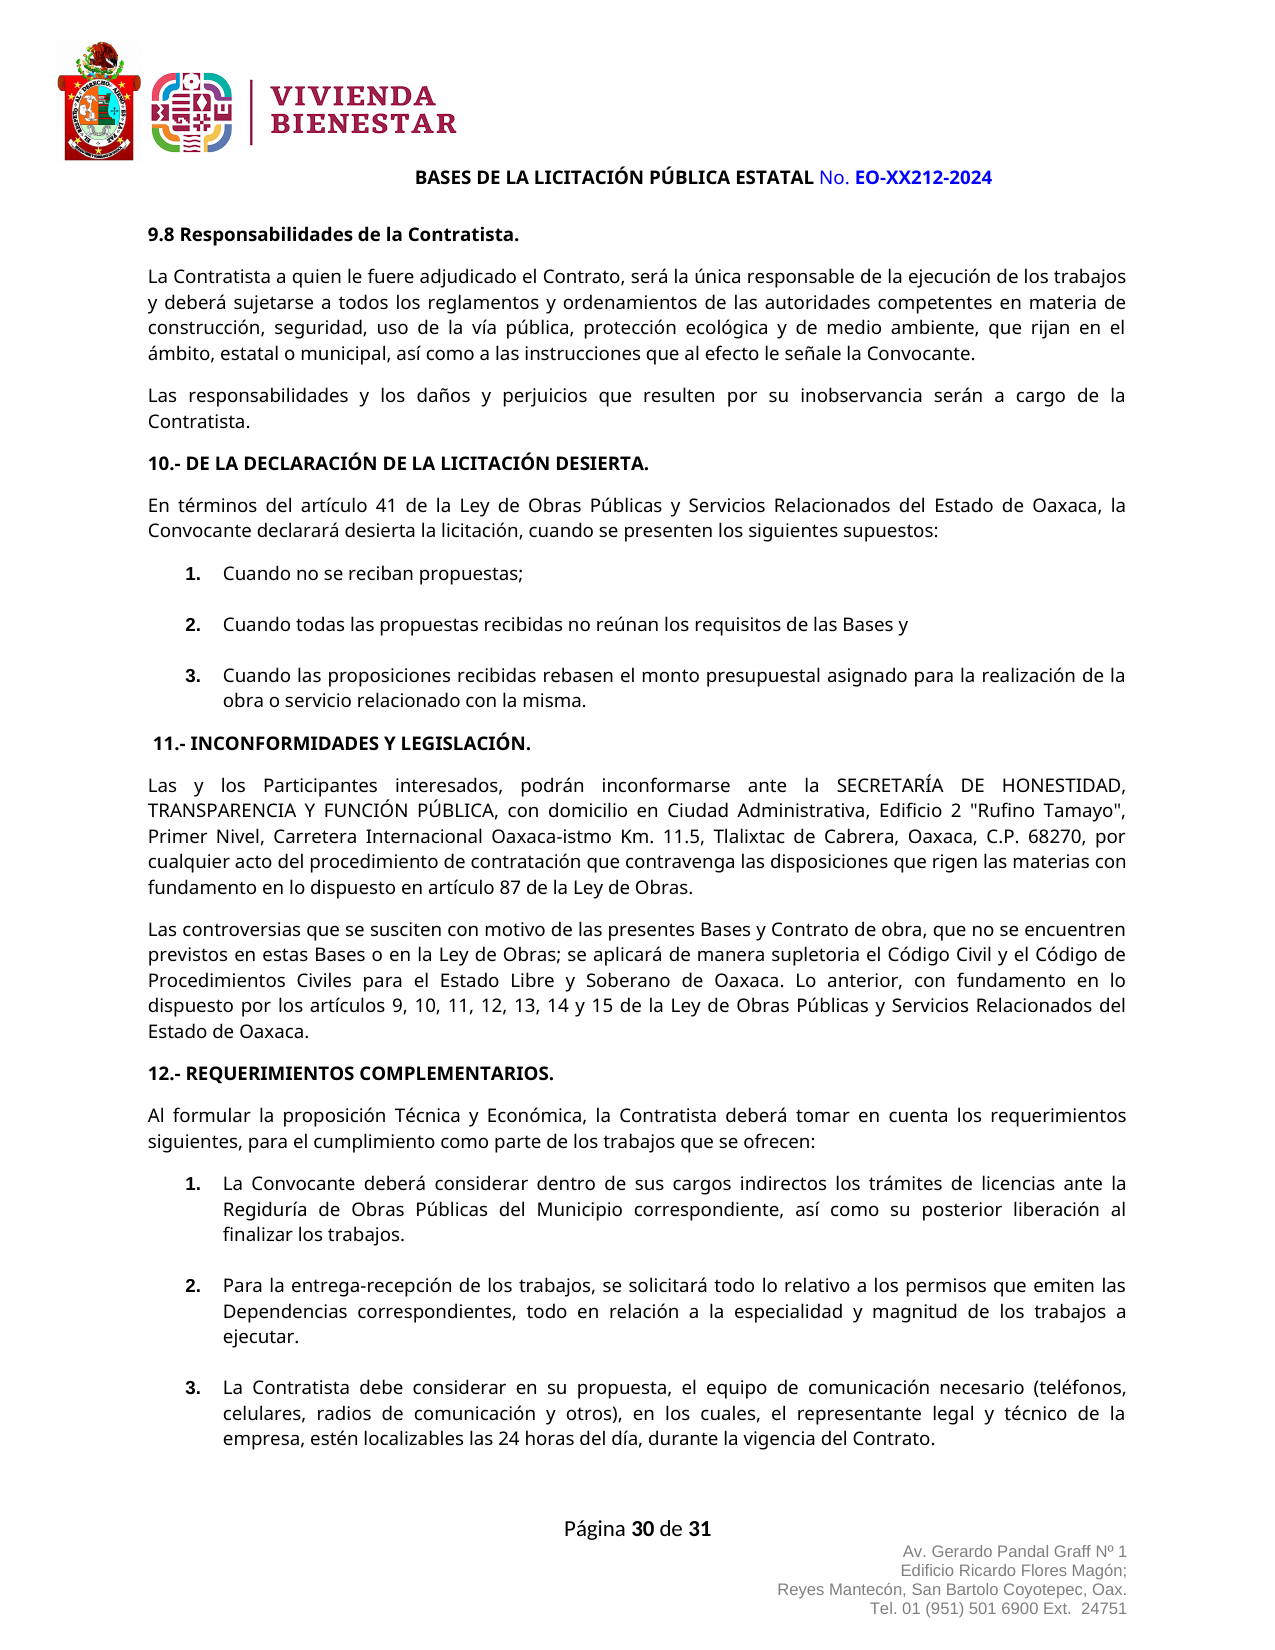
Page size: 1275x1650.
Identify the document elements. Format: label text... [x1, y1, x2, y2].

text Al formular la proposición Técnica y Económica, la Contratista deberá tomar en cuenta los requerimientos siguientes, para el cumplimiento como parte de los trabajos que se ofrecen: [148, 1103, 1127, 1154]
text 9.8 Responsabilidades de la Contratista. [148, 221, 1127, 247]
text En términos del artículo 41 de la Ley de Obras Públicas y Servicios Relacionados del Estado de Oaxaca, la Convocante declarará desierta la licitación, cuando se presenten los siguientes supuestos: [148, 492, 1127, 543]
text 12.- REQUERIMIENTOS COMPLEMENTARIOS. [148, 1061, 1127, 1086]
picture [147, 64, 473, 161]
list La Convocante deberá considerar dentro de sus cargos indirectos los trámites de licencias ante la Regiduría de Obras Públicas del Municipio correspondiente, así como su posterior liberación al finalizar los trabajos. [185, 1170, 1127, 1247]
text Las controversias que se susciten con motivo de las presentes Bases y Contrato de obra, que no se encuentren previstos en estas Bases o en la Ley de Obras; se aplicará de manera supletoria el Código Civil y el Código de Procedimientos Civiles para el Estado Libre y Soberano de Oaxaca. Lo anterior, con fundamento en lo dispuesto por los artículos 9, 10, 11, 12, 13, 14 y 15 de la Ley de Obras Públicas y Servicios Relacionados del Estado de Oaxaca. [148, 916, 1127, 1044]
list Cuando no se reciban propuestas; [185, 560, 1127, 586]
list Para la entrega-recepción de los trabajos, se solicitará todo lo relativo a los permisos que emiten las Dependencias correspondientes, todo en relación a la especialidad y magnitud de los trabajos a ejecutar. [185, 1272, 1127, 1349]
text 11.- INCONFORMIDADES Y LEGISLACIÓN. [148, 730, 1127, 755]
list La Contratista debe considerar en su propuesta, el equipo de comunicación necesario (teléfonos, celulares, radios de comunicación y otros), en los cuales, el representante legal y técnico de la empresa, estén localizables las 24 horas del día, durante la vigencia del Contrato. [185, 1374, 1127, 1451]
text Las responsabilidades y los daños y perjuicios que resulten por su inobservancia serán a cargo de la Contratista. [148, 382, 1127, 433]
list Cuando todas las propuestas recibidas no reúnan los requisitos de las Bases y [185, 611, 1127, 637]
text 10.- DE LA DECLARACIÓN DE LA LICITACIÓN DESIERTA. [148, 450, 1127, 476]
text La Contratista a quien le fuere adjudicado el Contrato, será la única responsable de la ejecución de los trabajos y deberá sujetarse a todos los reglamentos y ordenamientos de las autoridades competentes en materia de construcción, seguridad, uso de la vía pública, protección ecológica y de medio ambiente, que rijan en el ámbito, estatal o municipal, así como a las instrucciones que al efecto le señale la Convocante. [148, 264, 1127, 366]
picture [55, 41, 143, 163]
list Cuando las proposiciones recibidas rebasen el monto presupuestal asignado para la realización de la obra o servicio relacionado con la misma. [185, 662, 1127, 713]
text Las y los Participantes interesados, podrán inconformarse ante la SECRETARÍA DE HONESTIDAD, TRANSPARENCIA Y FUNCIÓN PÚBLICA, con domicilio en Ciudad Administrativa, Edificio 2 "Rufino Tamayo", Primer Nivel, Carretera Internacional Oaxaca-istmo Km. 11.5, Tlalixtac de Cabrera, Oaxaca, C.P. 68270, por cualquier acto del procedimiento de contratación que contravenga las disposiciones que rigen las materias con fundamento en lo dispuesto en artículo 87 de la Ley de Obras. [148, 772, 1127, 899]
